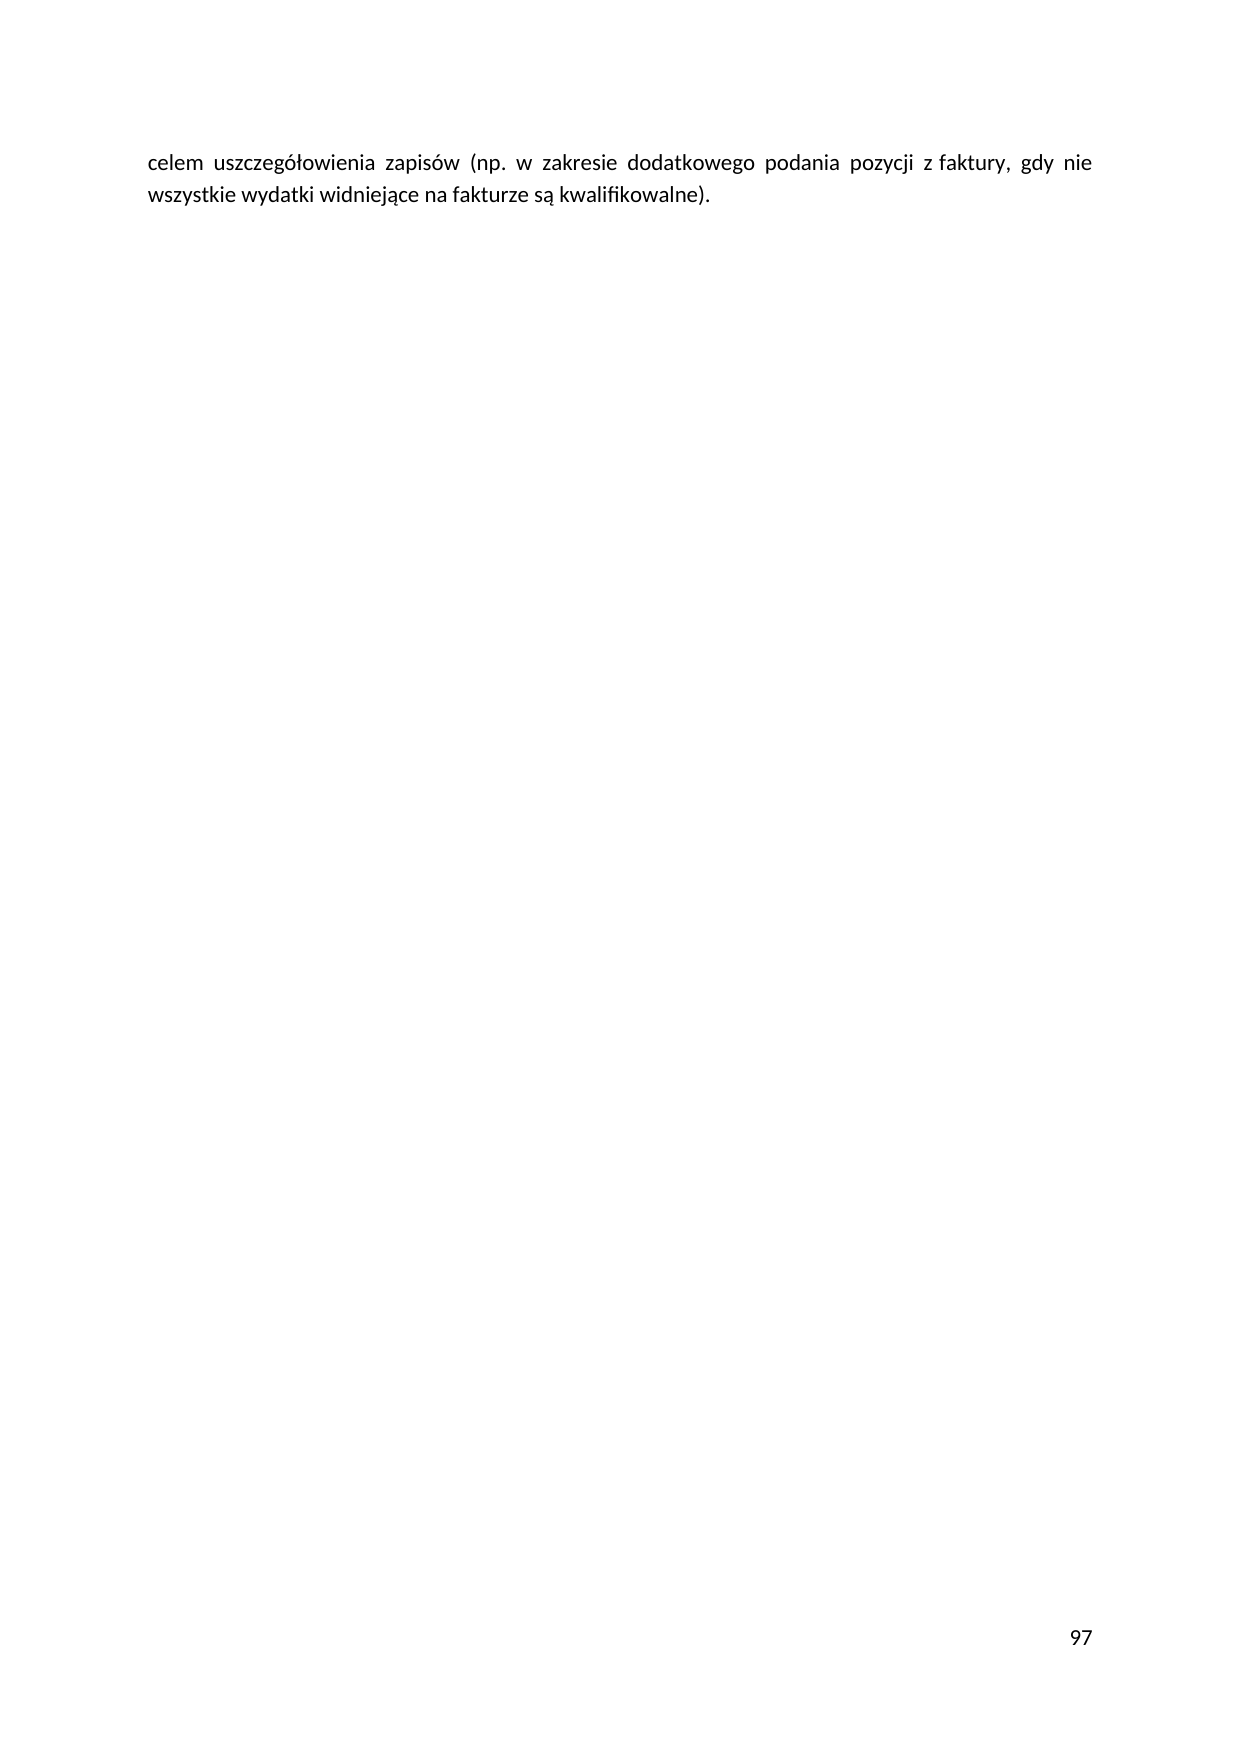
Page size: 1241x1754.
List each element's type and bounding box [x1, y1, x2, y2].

text [148, 148, 1092, 208]
